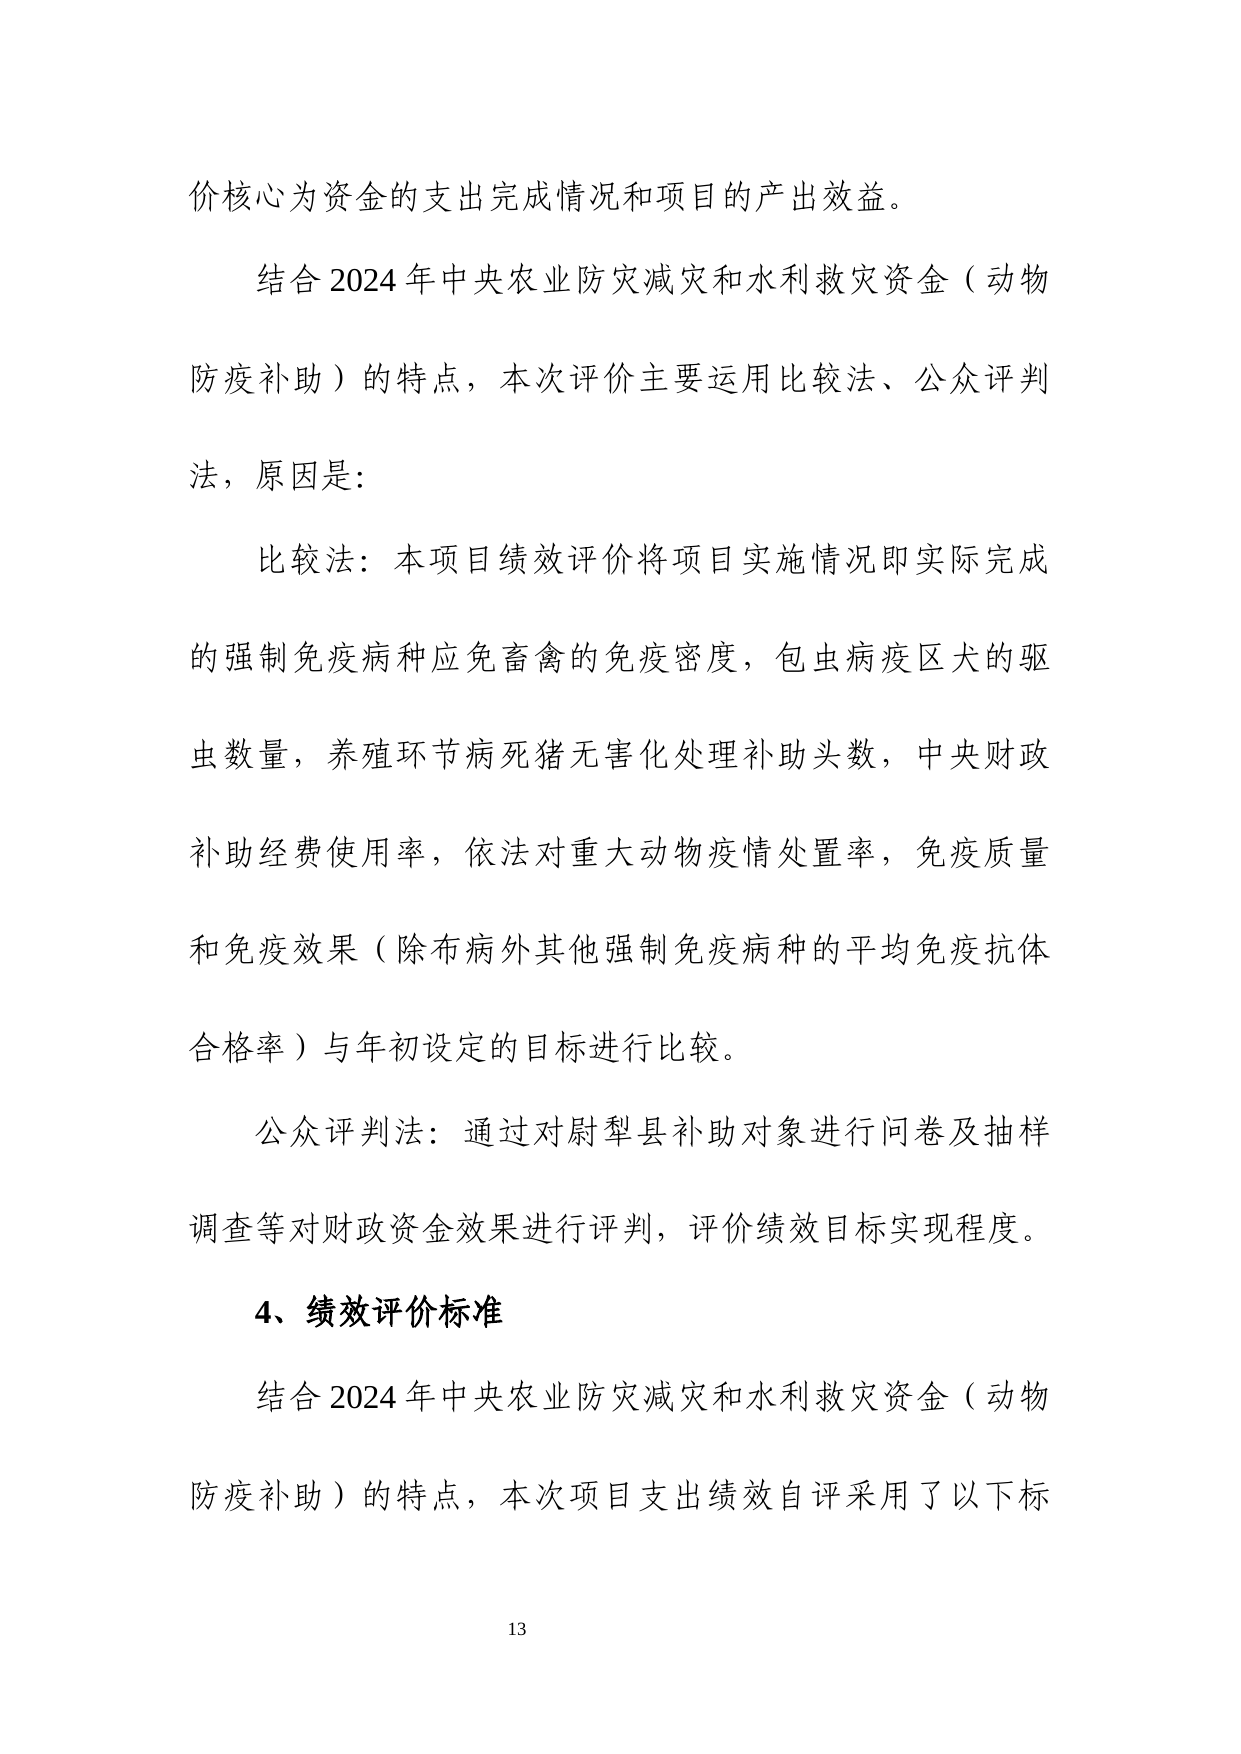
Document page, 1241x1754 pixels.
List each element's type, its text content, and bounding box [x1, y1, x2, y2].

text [187, 162, 1053, 227]
text 公众评判法：通过对尉犁县补助对象进行问卷及抽样调查等对财政资金效果进行评判，评价绩效目标实现程度。 [187, 1096, 1053, 1259]
text 4、绩效评价标准 [187, 1278, 1053, 1343]
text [187, 1363, 1053, 1526]
text 结合2024年中央农业防灾减灾和水利救灾资金（动物防疫补助）的特点，本次评价主要运用比较法、公众评判法，原因是： [187, 246, 1053, 506]
text 比较法：本项目绩效评价将项目实施情况即实际完成的强制免疫病种应免畜禽的免疫密度，包虫病疫区犬的驱虫数量，养殖环节病死猪无害化处理补助头数，中央财政补助经费使用率，依法对重大动物疫情处置率，免疫质量和免疫效果（除布病外其他强制免疫病种的平均免疫抗体合格率）与年初设定的目标进行比较。 [187, 525, 1053, 1077]
